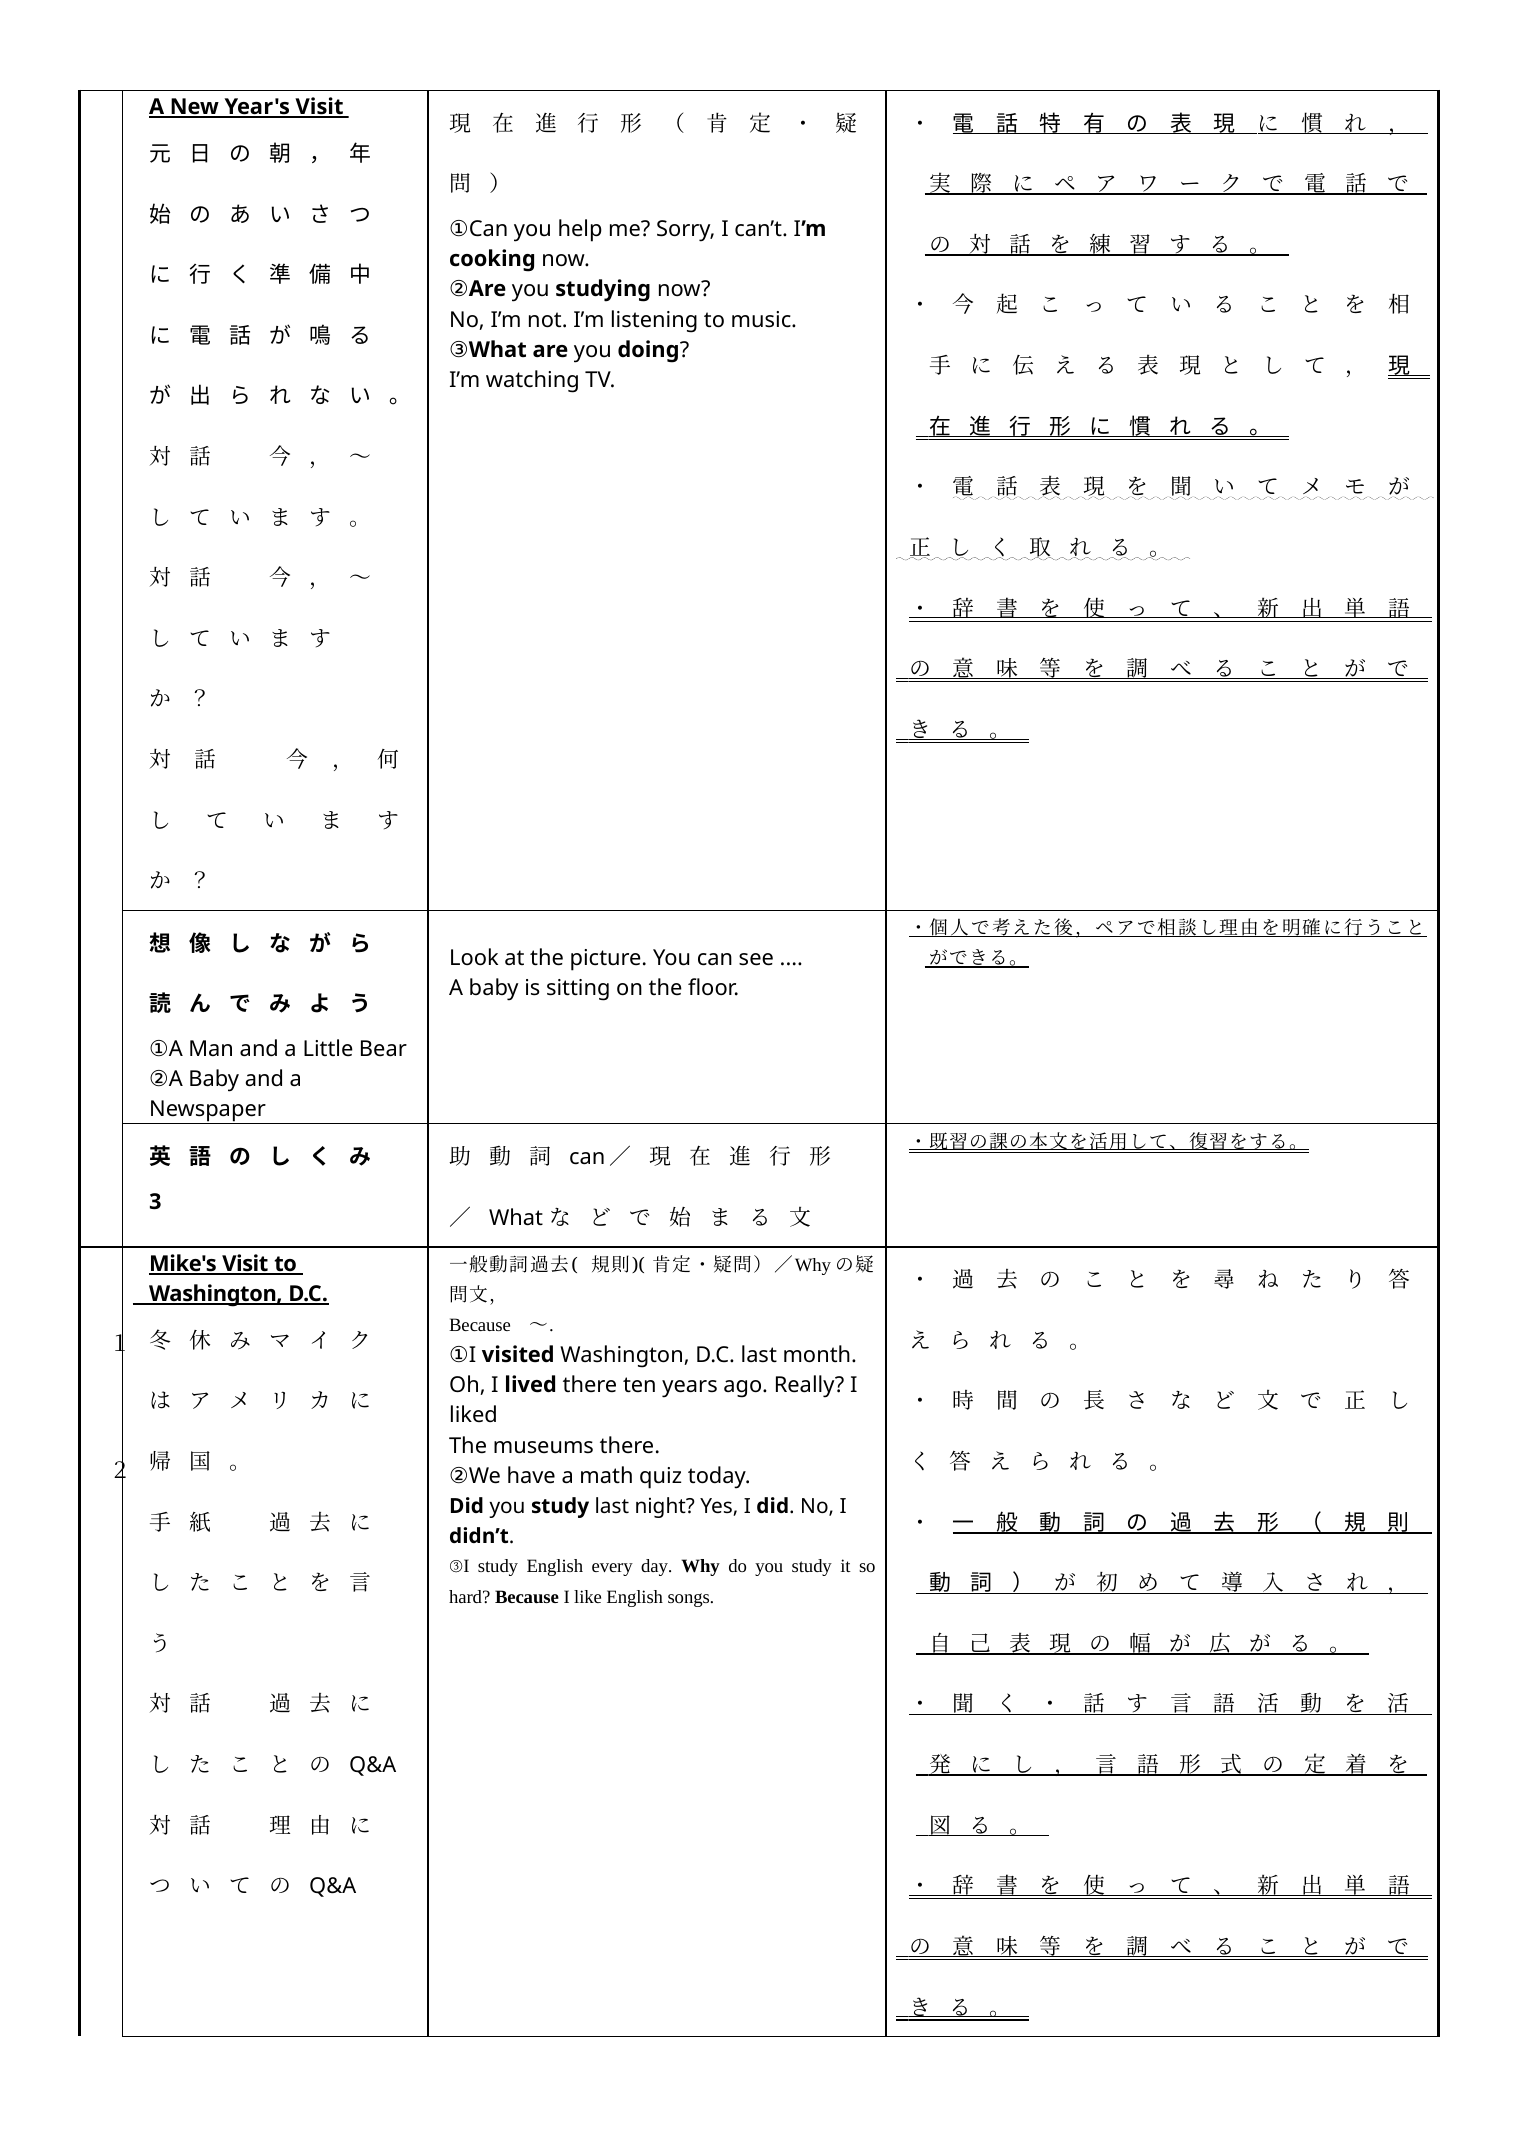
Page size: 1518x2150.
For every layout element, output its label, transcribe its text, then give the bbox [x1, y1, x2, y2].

table_cell Mike's Visit to 冬休みマイクはアメリカに帰国。 手紙 過去にしたことを言う 対話 過去にしたことのQ&A対話 理由についてのQ&A [123, 1248, 427, 2036]
table_cell 助動詞can／現在進行形／Whatなどで始まる文 [429, 1124, 885, 1246]
table_cell １ [81, 1248, 122, 1437]
table_cell 想像しながら読んでみよう ①A Man and a Little Bear ②A Baby and a Newspaper [123, 911, 427, 1123]
table_cell 現在進行形（肯定・疑問） ①Can you help me? Sorry, I can’t. I’m cooking now. ②Are you studying now? No, I’m not. I’m listening to music. ③What are you doing? I’m watching TV. [429, 91, 885, 909]
table_cell ・個人で考えた後，ペアで相談し理由を明確に行うことができる。 [887, 911, 1437, 1123]
table_cell A New Year's Visit 元日の朝，年始のあいさつに行く準備中に電話が鳴るが出られない｡ 対話 今，～しています。 対話 今，～していますか？ 対話 今，何していますか？ [123, 91, 427, 909]
table_cell 一般動詞過去(規則)(肯定・疑問）／Whyの疑問文， Because ～. ①I visited Washington, D.C. last month. Oh, I lived there ten years ago. Really? I liked The museums there. ②We have a math quiz today. Did you study last night? Yes, I did. No, I didn’t. ③I study English every day. Why do you study it so hard? Because I like English songs. [429, 1248, 885, 2036]
table_cell ・電話特有の表現に慣れ，実際にペアワークで電話での対話を練習する。 ・今起こっていることを相手に伝える表現として，現在進行形に慣れる。 ・電話表現を聞いてメモが正しく取れる。 ・辞書を使って、新出単語の意味等を調べることができる。 [887, 91, 1437, 909]
table_cell ・既習の課の本文を活用して、復習をする。 [887, 1124, 1437, 1246]
table_cell ２ [81, 1437, 122, 2036]
table_cell 英語のしくみ 3 [123, 1124, 427, 1246]
table_cell ・過去のことを尋ねたり答えられる。 ・時間の長さなど文で正しく答えられる。 ・一般動詞の過去形（規則動詞）が初めて導入され，自己表現の幅が広がる。 ・聞く・話す言語活動を活発にし，言語形式の定着を図る。 ・辞書を使って、新出単語の意味等を調べることができる。 [887, 1248, 1437, 2036]
table_cell Look at the picture. You can see .... A baby is sitting on the floor. [429, 911, 885, 1123]
